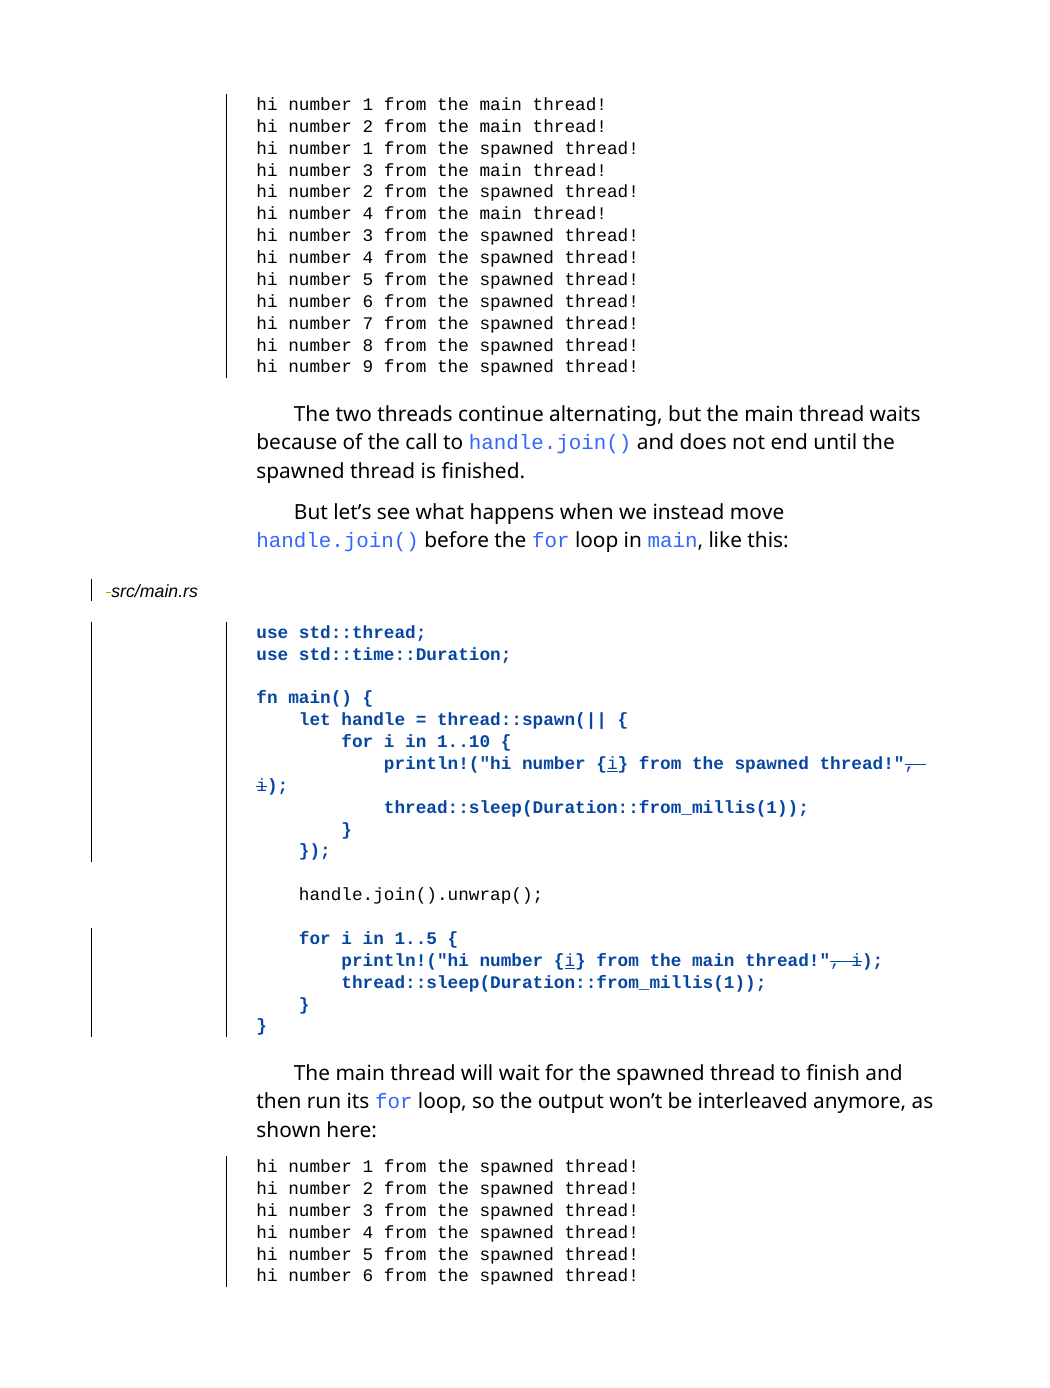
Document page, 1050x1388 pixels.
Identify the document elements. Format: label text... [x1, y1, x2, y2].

text }); [227, 840, 950, 862]
text println!("hi number {} from the main thread!"); [227, 950, 950, 972]
text hi number 9 from the spawned thread! [227, 356, 950, 378]
text hi number 5 from the spawned thread! [227, 1243, 950, 1265]
text hi number 4 from the main thread! [227, 203, 950, 225]
text handle.join().unwrap(); [227, 884, 950, 906]
text hi number 2 from the main thread! [227, 116, 950, 137]
text for i in 1..10 { [227, 731, 950, 753]
text } [227, 1015, 950, 1037]
text hi number 2 from the spawned thread! [227, 181, 950, 203]
text hi number 1 from the spawned thread! [227, 1156, 950, 1178]
text hi number 6 from the spawned thread! [227, 291, 950, 312]
text } [227, 818, 950, 840]
text hi number 6 from the spawned thread! [227, 1265, 950, 1287]
text src/main.rs [106, 579, 950, 601]
text hi number 8 from the spawned thread! [227, 334, 950, 356]
text thread::sleep(Duration::from_millis(1)); [227, 972, 950, 993]
text hi number 1 from the spawned thread! [227, 137, 950, 159]
text for i in 1..5 { [227, 928, 950, 950]
text But let’s see what happens when we instead move handle.join() before the for loop in main, like this: [256, 497, 950, 554]
text } [227, 993, 950, 1015]
text The main thread will wait for the spawned thread to finish and then run its for loop, so the output won’t be interleaved anymore, as shown here: [256, 1058, 950, 1143]
text hi number 1 from the main thread! [227, 94, 950, 116]
text hi number 3 from the spawned thread! [227, 225, 950, 247]
text The two threads continue alternating, but the main thread waits because of the call to handle.join() and does not end until the spawned thread is finished. [256, 399, 950, 484]
text use std::time::Duration; [227, 643, 950, 665]
text hi number 3 from the spawned thread! [227, 1200, 950, 1222]
text fn main() { [227, 687, 950, 709]
text hi number 4 from the spawned thread! [227, 247, 950, 269]
text hi number 4 from the spawned thread! [227, 1222, 950, 1243]
text hi number 2 from the spawned thread! [227, 1178, 950, 1200]
text thread::sleep(Duration::from_millis(1)); [227, 797, 950, 818]
text let handle = thread::spawn(|| { [227, 709, 950, 731]
text use std::thread; [227, 622, 950, 643]
text hi number 7 from the spawned thread! [227, 312, 950, 334]
text hi number 5 from the spawned thread! [227, 269, 950, 291]
text hi number 3 from the main thread! [227, 159, 950, 181]
text println!("hi number {} from the spawned thread!"); [227, 753, 950, 797]
